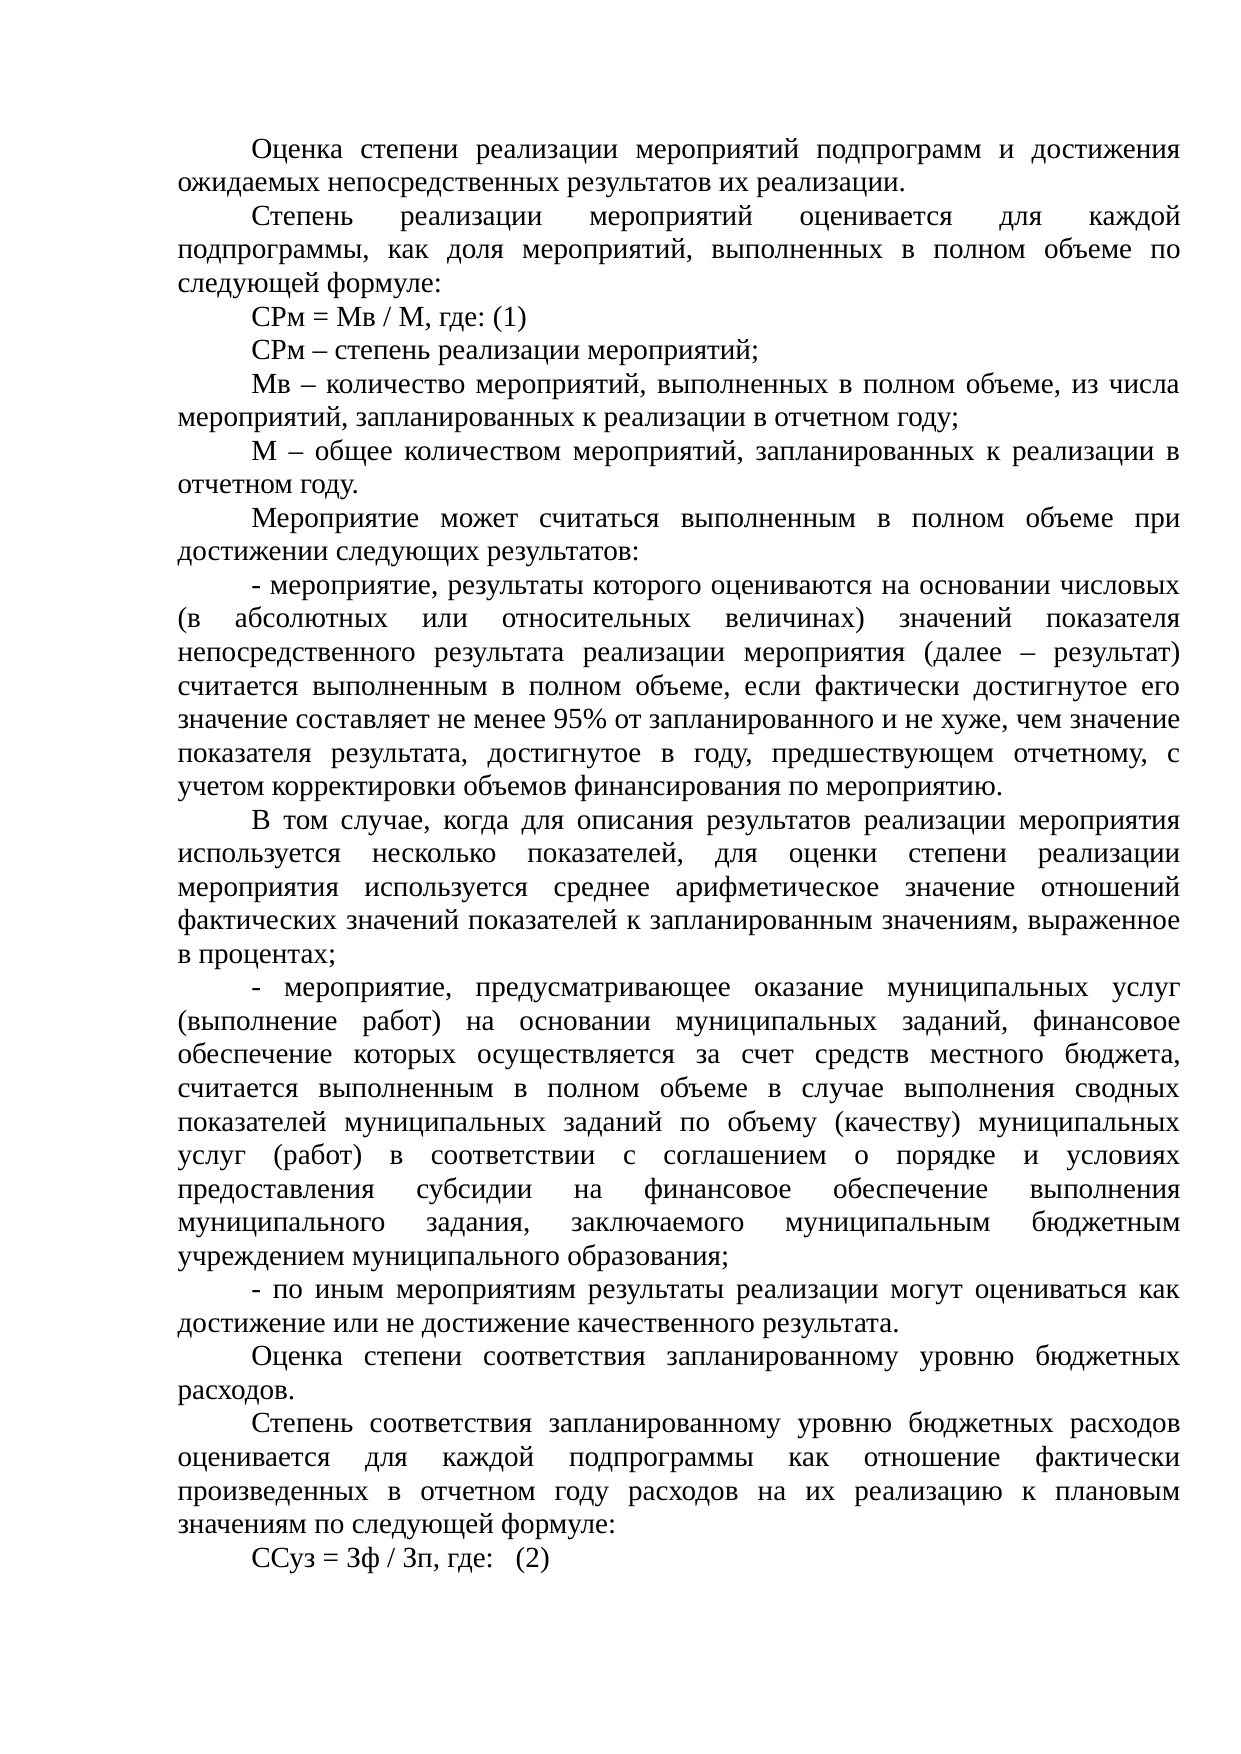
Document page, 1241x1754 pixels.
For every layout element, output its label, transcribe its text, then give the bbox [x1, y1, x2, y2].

text Степень соответствия запланированному уровню бюджетных расходов оценивается для каждой подпрограммы как отношение фактически произведенных в отчетном году расходов на их реализацию к плановым значениям по следующей формуле: [177, 1406, 1181, 1540]
text М – общее количеством мероприятий, запланированных к реализации в отчетном году. [177, 433, 1181, 500]
text Мв – количество мероприятий, выполненных в полном объеме, из числа мероприятий, запланированных к реализации в отчетном году; [177, 366, 1181, 433]
text - мероприятие, результаты которого оцениваются на основании числовых (в абсолютных или относительных величинах) значений показателя непосредственного результата реализации мероприятия (далее – результат) считается выполненным в полном объеме, если фактически достигнутое его значение составляет не менее 95% от запланированного и не хуже, чем значение показателя результата, достигнутое в году, предшествующем отчетному, с учетом корректировки объемов финансирования по мероприятию. [177, 567, 1181, 802]
text - мероприятие, предусматривающее оказание муниципальных услуг (выполнение работ) на основании муниципальных заданий, финансовое обеспечение которых осуществляется за счет средств местного бюджета, считается выполненным в полном объеме в случае выполнения сводных показателей муниципальных заданий по объему (качеству) муниципальных услуг (работ) в соответствии с соглашением о порядке и условиях предоставления субсидии на финансовое обеспечение выполнения муниципального задания, заключаемого муниципальным бюджетным учреждением муниципального образования; [177, 969, 1181, 1271]
text Оценка степени соответствия запланированному уровню бюджетных расходов. [177, 1338, 1181, 1406]
text ССуз = Зф / Зп, где: (2) [177, 1540, 1181, 1573]
text Степень реализации мероприятий оценивается для каждой подпрограммы, как доля мероприятий, выполненных в полном объеме по следующей формуле: [177, 198, 1181, 299]
text - по иным мероприятиям результаты реализации могут оцениваться как достижение или не достижение качественного результата. [177, 1271, 1181, 1338]
text Оценка степени реализации мероприятий подпрограмм и достижения ожидаемых непосредственных результатов их реализации. [177, 131, 1181, 198]
text СРм – степень реализации мероприятий; [177, 332, 1181, 366]
text В том случае, когда для описания результатов реализации мероприятия используется несколько показателей, для оценки степени реализации мероприятия используется среднее арифметическое значение отношений фактических значений показателей к запланированным значениям, выраженное в процентах; [177, 802, 1181, 969]
text СРм = Мв / М, где: (1) [177, 299, 1181, 332]
text Мероприятие может считаться выполненным в полном объеме при достижении следующих результатов: [177, 500, 1181, 567]
